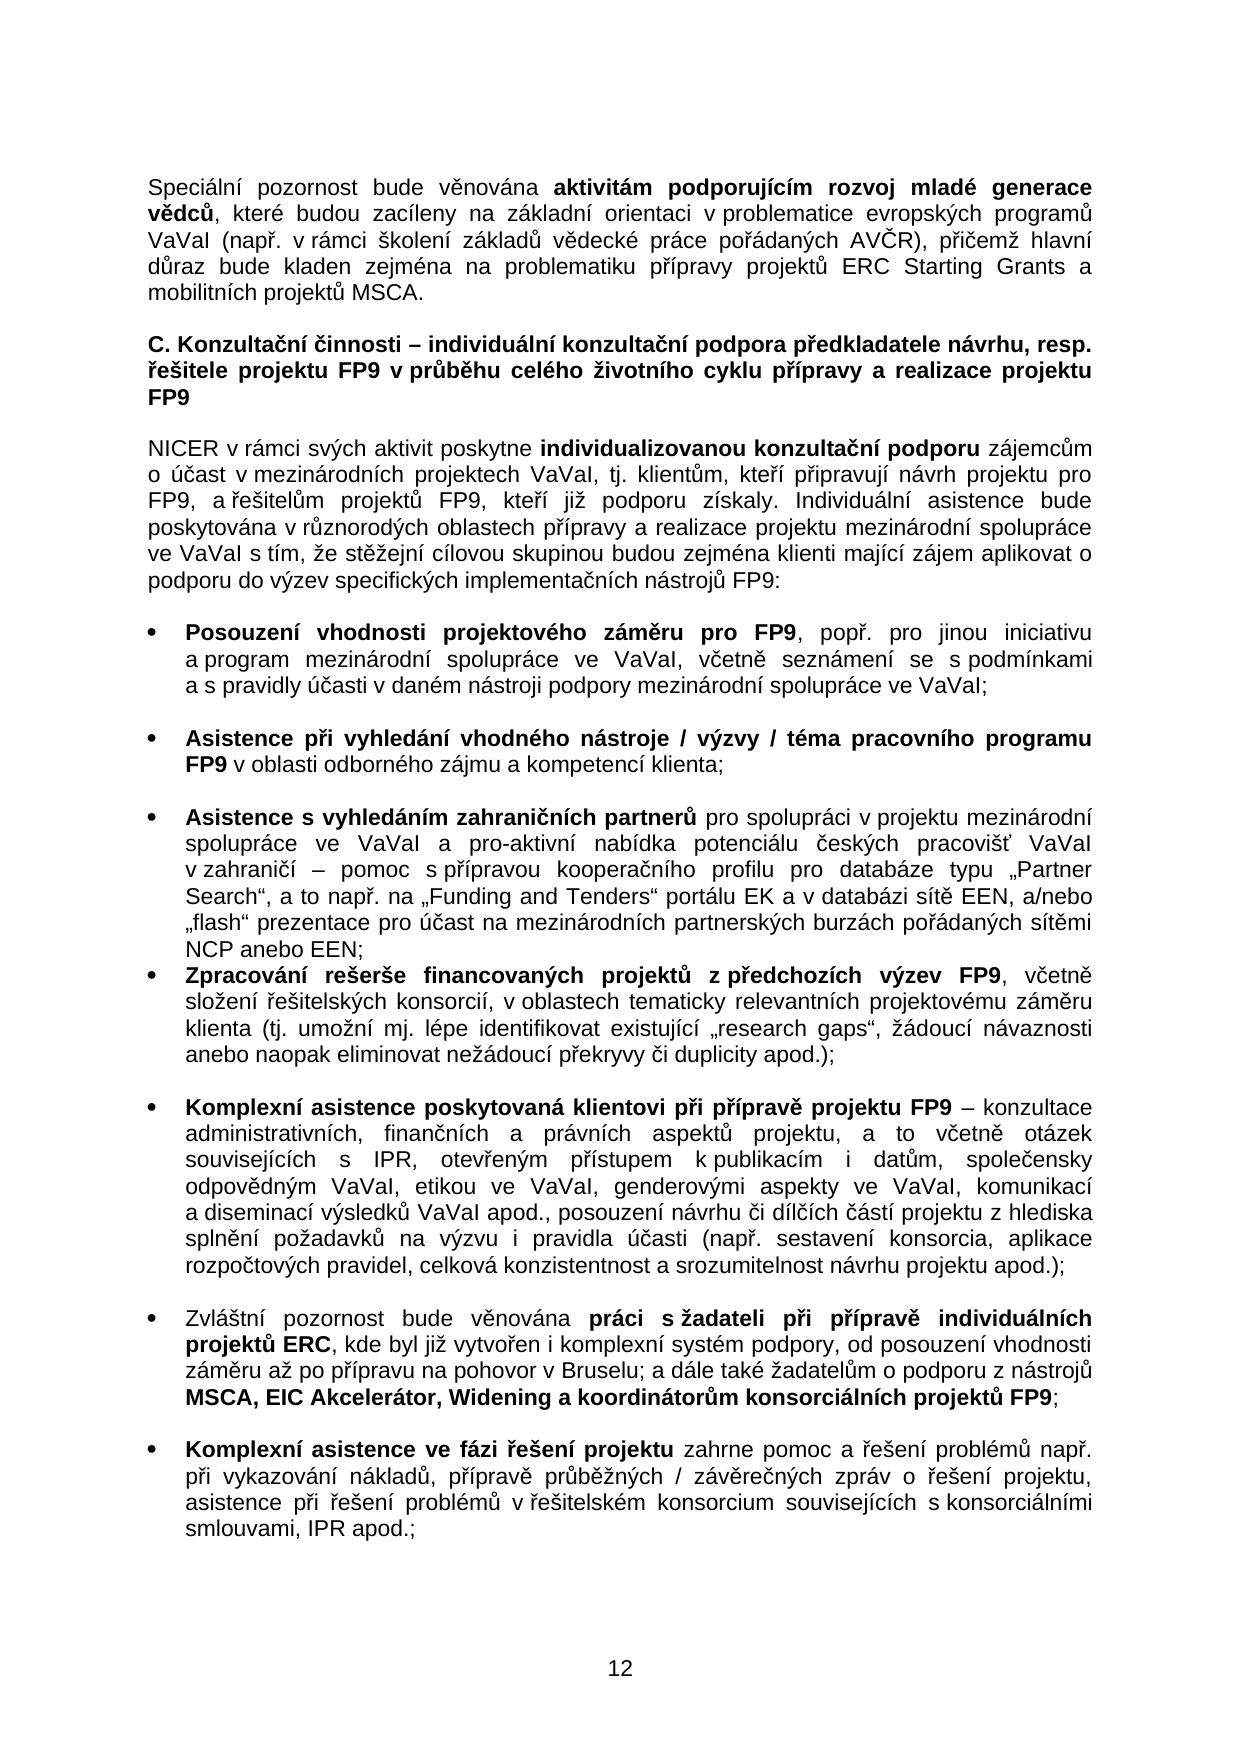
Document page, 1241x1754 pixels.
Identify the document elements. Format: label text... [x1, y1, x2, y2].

list Zpracování rešerše financovaných projektů z předchozích výzev FP9, včetně složení řešitelských konsorcií, v oblastech tematicky relevantních projektovému záměru klienta (tj. umožní mj. lépe identifikovat existující „research gaps“, žádoucí návaznosti anebo naopak eliminovat nežádoucí překryvy či duplicity apod.); [148, 962, 1093, 1067]
text NICER v rámci svých aktivit poskytne individualizovanou konzultační podporu zájemcům o účast v mezinárodních projektech VaVaI, tj. klientům, kteří připravují návrh projektu pro FP9, a řešitelům projektů FP9, kteří již podporu získaly. Individuální asistence bude poskytována v různorodých oblastech přípravy a realizace projektu mezinárodní spolupráce ve VaVaI s tím, že stěžejní cílovou skupinou budou zejména klienti mající zájem aplikovat o podporu do výzev specifických implementačních nástrojů FP9: [148, 435, 1093, 593]
list Asistence s vyhledáním zahraničních partnerů pro spolupráci v projektu mezinárodní spolupráce ve VaVaI a pro-aktivní nabídka potenciálu českých pracovišť VaVaI v zahraničí – pomoc s přípravou kooperačního profilu pro databáze typu „Partner Search“, a to např. na „Funding and Tenders“ portálu EK a v databázi sítě EEN, a/nebo „flash“ prezentace pro účast na mezinárodních partnerských burzách pořádaných sítěmi NCP anebo EEN; [148, 804, 1093, 962]
list Asistence při vyhledání vhodného nástroje / výzvy / téma pracovního programu FP9 v oblasti odborného zájmu a kompetencí klienta; [148, 725, 1093, 777]
list Komplexní asistence poskytovaná klientovi při přípravě projektu FP9 – konzultace administrativních, finančních a právních aspektů projektu, a to včetně otázek souvisejících s IPR, otevřeným přístupem k publikacím i datům, společensky odpovědným VaVaI, etikou ve VaVaI, genderovými aspekty ve VaVaI, komunikací a diseminací výsledků VaVaI apod., posouzení návrhu či dílčích částí projektu z hlediska splnění požadavků na výzvu i pravidla účasti (např. sestavení konsorcia, aplikace rozpočtových pravidel, celková konzistentnost a srozumitelnost návrhu projektu apod.); [148, 1094, 1093, 1278]
list Posouzení vhodnosti projektového záměru pro FP9, popř. pro jinou iniciativu a program mezinárodní spolupráce ve VaVaI, včetně seznámení se s podmínkami a s pravidly účasti v daném nástroji podpory mezinárodní spolupráce ve VaVaI; [148, 619, 1093, 698]
text Speciální pozornost bude věnována aktivitám podporujícím rozvoj mladé generace vědců, které budou zacíleny na základní orientaci v problematice evropských programů VaVaI (např. v rámci školení základů vědecké práce pořádaných AVČR), přičemž hlavní důraz bude kladen zejména na problematiku přípravy projektů ERC Starting Grants a mobilitních projektů MSCA. [148, 174, 1093, 306]
list Zvláštní pozornost bude věnována práci s žadateli při přípravě individuálních projektů ERC, kde byl již vytvořen i komplexní systém podpory, od posouzení vhodnosti záměru až po přípravu na pohovor v Bruselu; a dále také žadatelům o podporu z nástrojů MSCA, EIC Akcelerátor, Widening a koordinátorům konsorciálních projektů FP9; [148, 1304, 1093, 1410]
list Komplexní asistence ve fázi řešení projektu zahrne pomoc a řešení problémů např. při vykazování nákladů, přípravě průběžných / závěrečných zpráv o řešení projektu, asistence při řešení problémů v řešitelském konsorcium souvisejících s konsorciálními smlouvami, IPR apod.; [148, 1436, 1093, 1542]
text C. Konzultační činnosti – individuální konzultační podpora předkladatele návrhu, resp. řešitele projektu FP9 v průběhu celého životního cyklu přípravy a realizace projektu FP9 [148, 331, 1093, 410]
